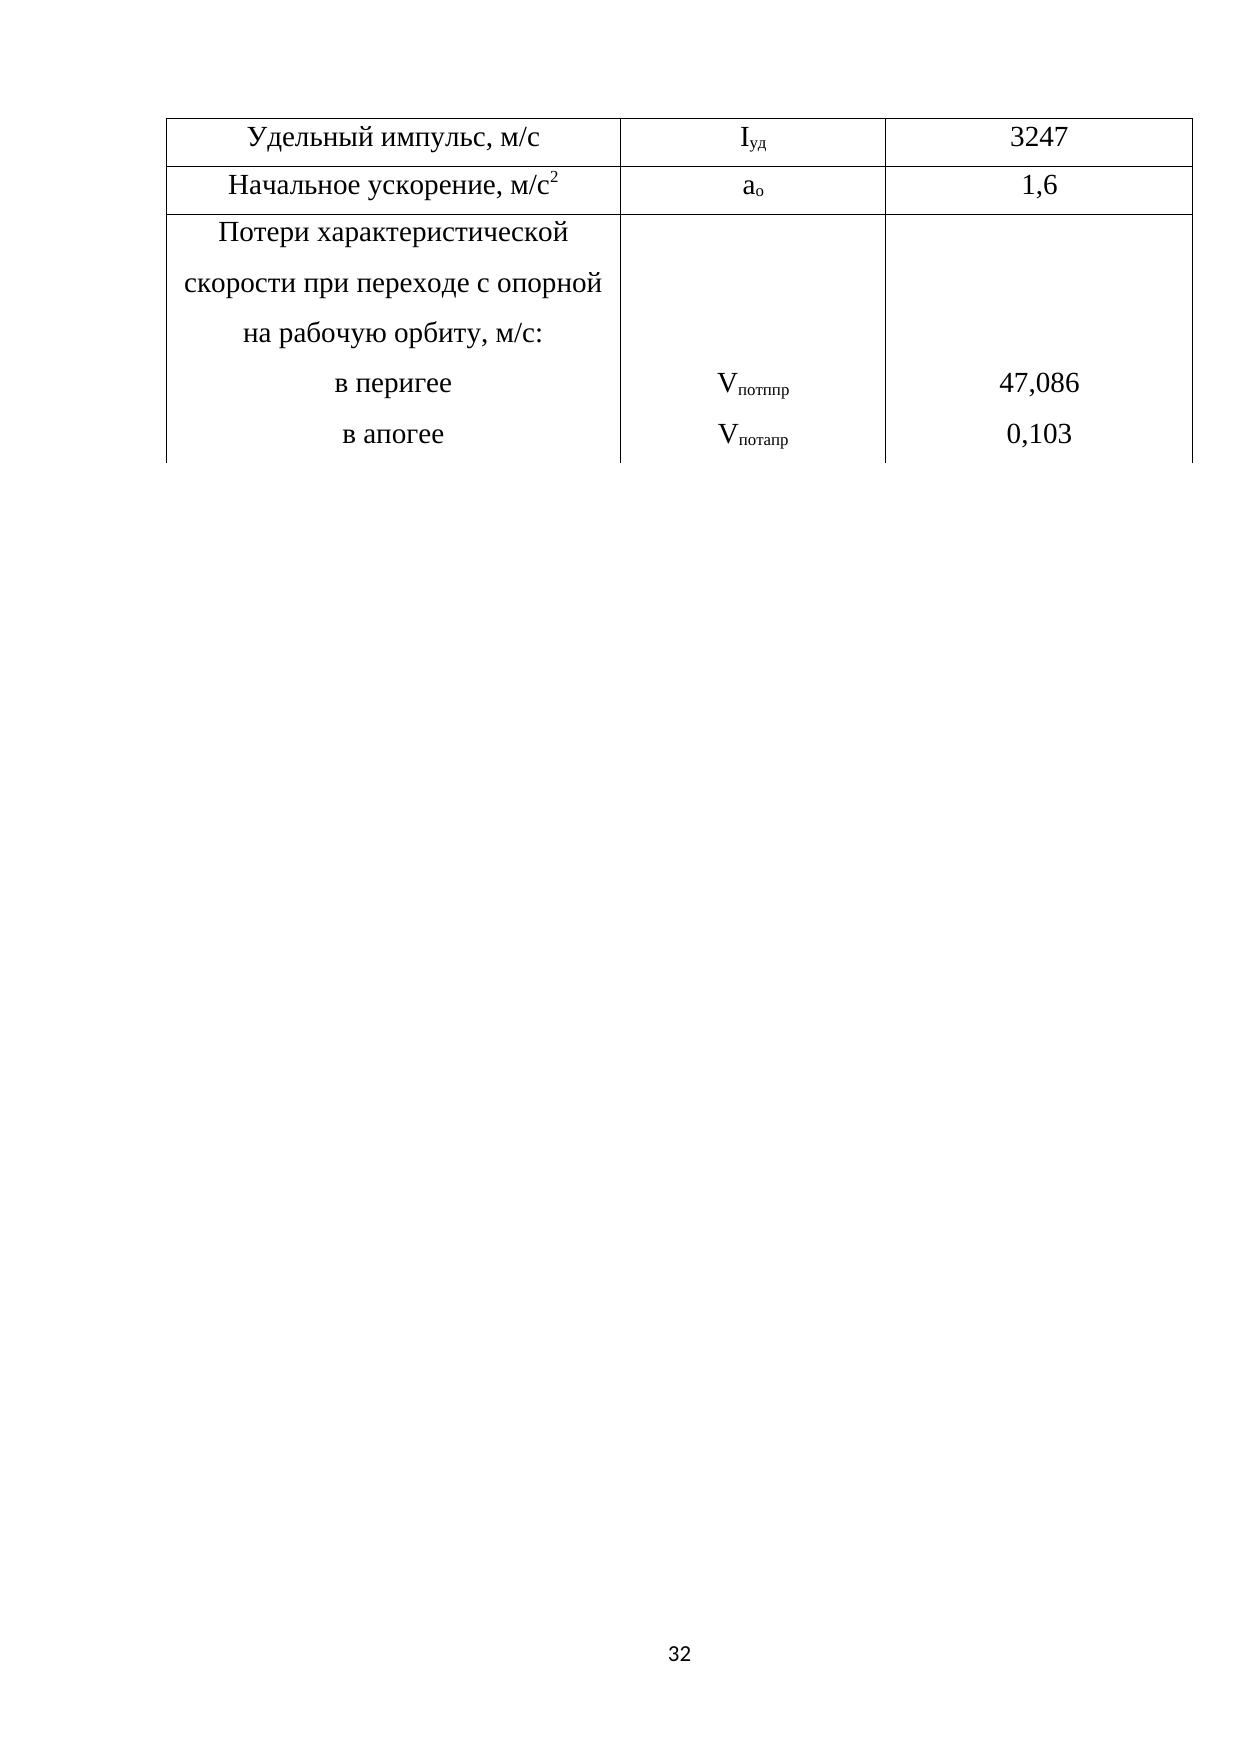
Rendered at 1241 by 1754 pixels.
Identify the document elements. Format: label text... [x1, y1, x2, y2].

table_cell Iуд [621, 119, 885, 166]
table_cell 47,086 0,103 [886, 215, 1192, 462]
table_cell Удельный импульс, м/с [167, 119, 620, 166]
table_cell 1,6 [886, 167, 1192, 213]
table_cell Vпотппр Vпотапр [621, 215, 885, 462]
table_cell Потери характеристической скорости при переходе с опорной на рабочую орбиту, м/с: в перигее в апогее [167, 215, 620, 462]
table_cell ао [621, 167, 885, 213]
table_cell Начальное ускорение, м/с2 [167, 167, 620, 213]
table_cell 3247 [886, 119, 1192, 166]
